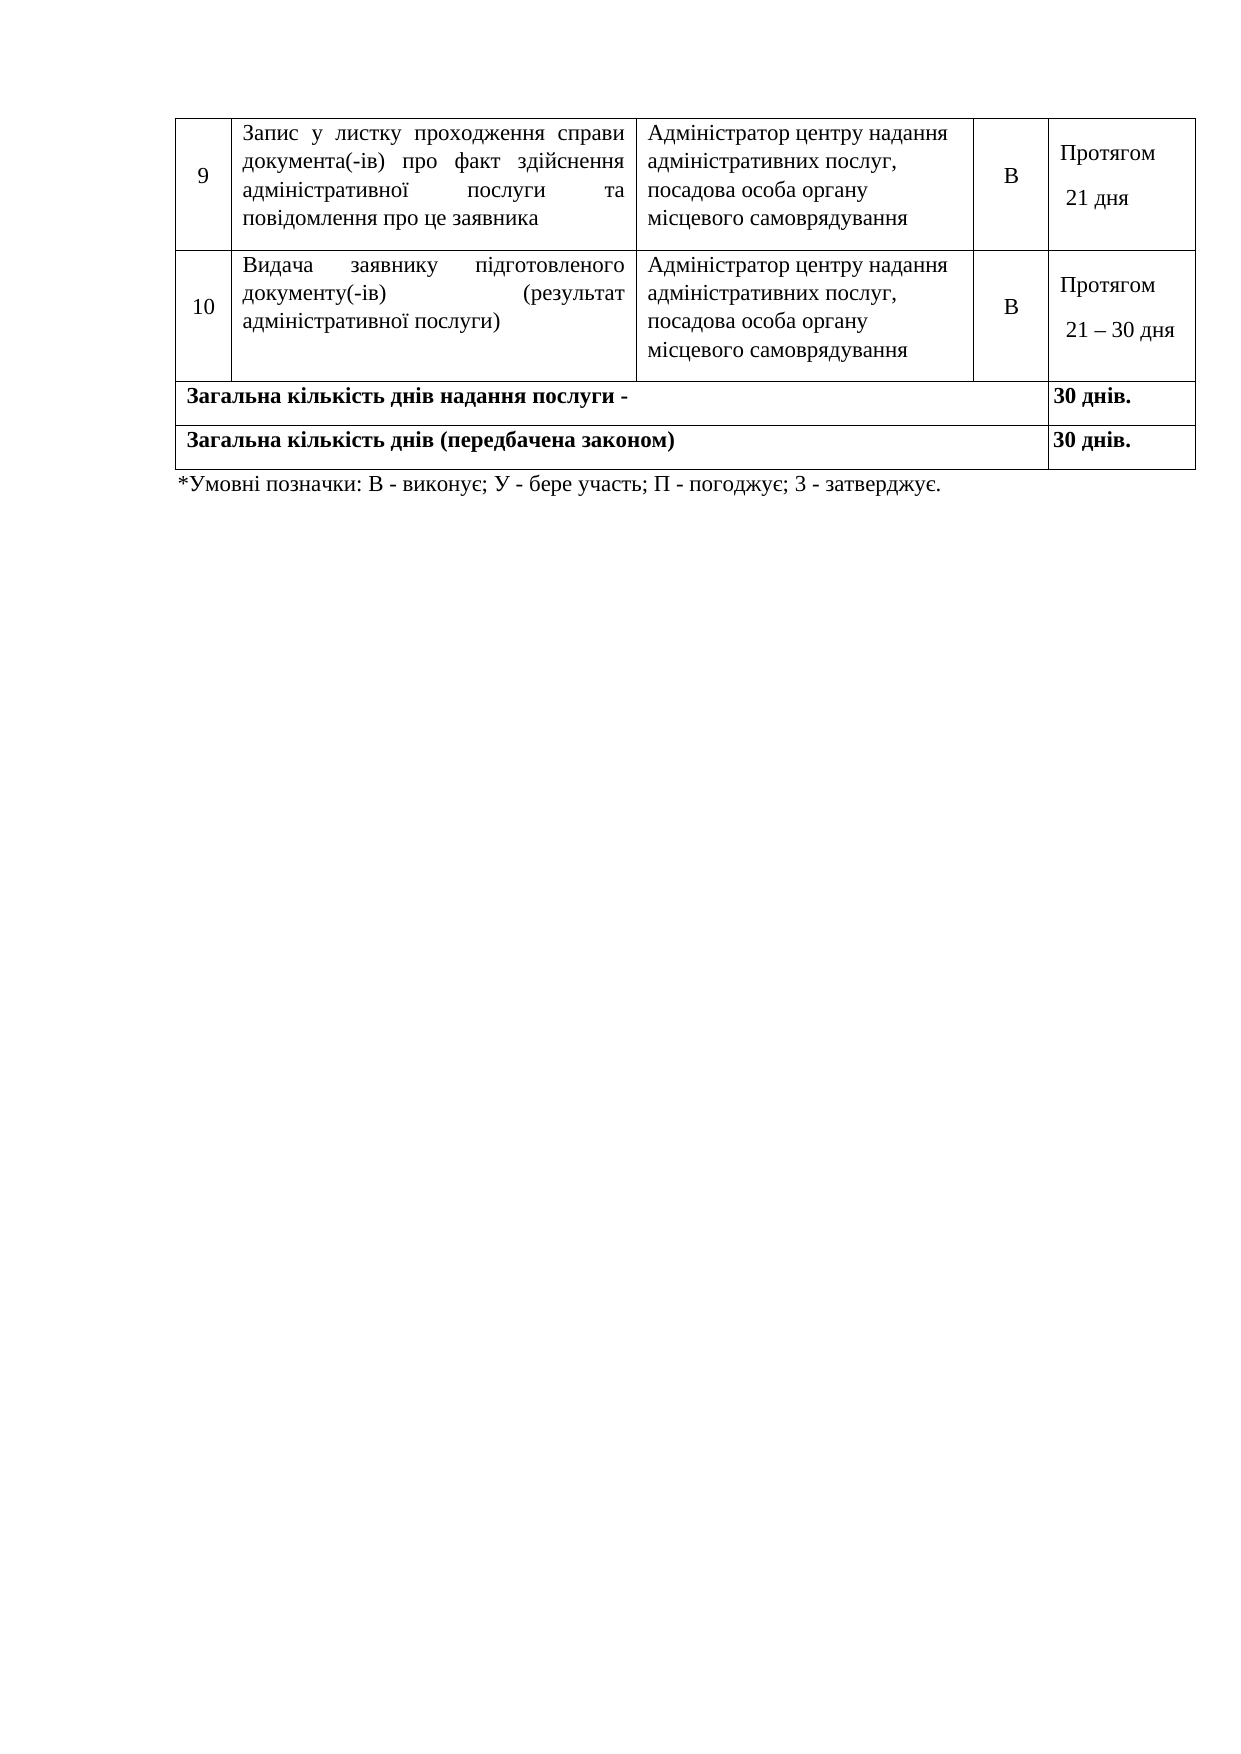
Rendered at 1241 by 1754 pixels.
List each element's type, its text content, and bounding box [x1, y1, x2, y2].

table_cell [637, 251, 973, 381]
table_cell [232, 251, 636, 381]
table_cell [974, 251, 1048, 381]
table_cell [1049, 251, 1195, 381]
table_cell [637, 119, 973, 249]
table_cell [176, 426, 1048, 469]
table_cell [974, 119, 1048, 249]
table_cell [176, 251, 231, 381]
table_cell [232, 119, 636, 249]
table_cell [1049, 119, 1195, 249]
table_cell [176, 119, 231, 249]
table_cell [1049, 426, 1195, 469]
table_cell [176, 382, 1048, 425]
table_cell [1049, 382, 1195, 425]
text *Умовні позначки: В - виконує; У - бере участь; П - погоджує; 3 - затверджує. [177, 470, 1152, 497]
